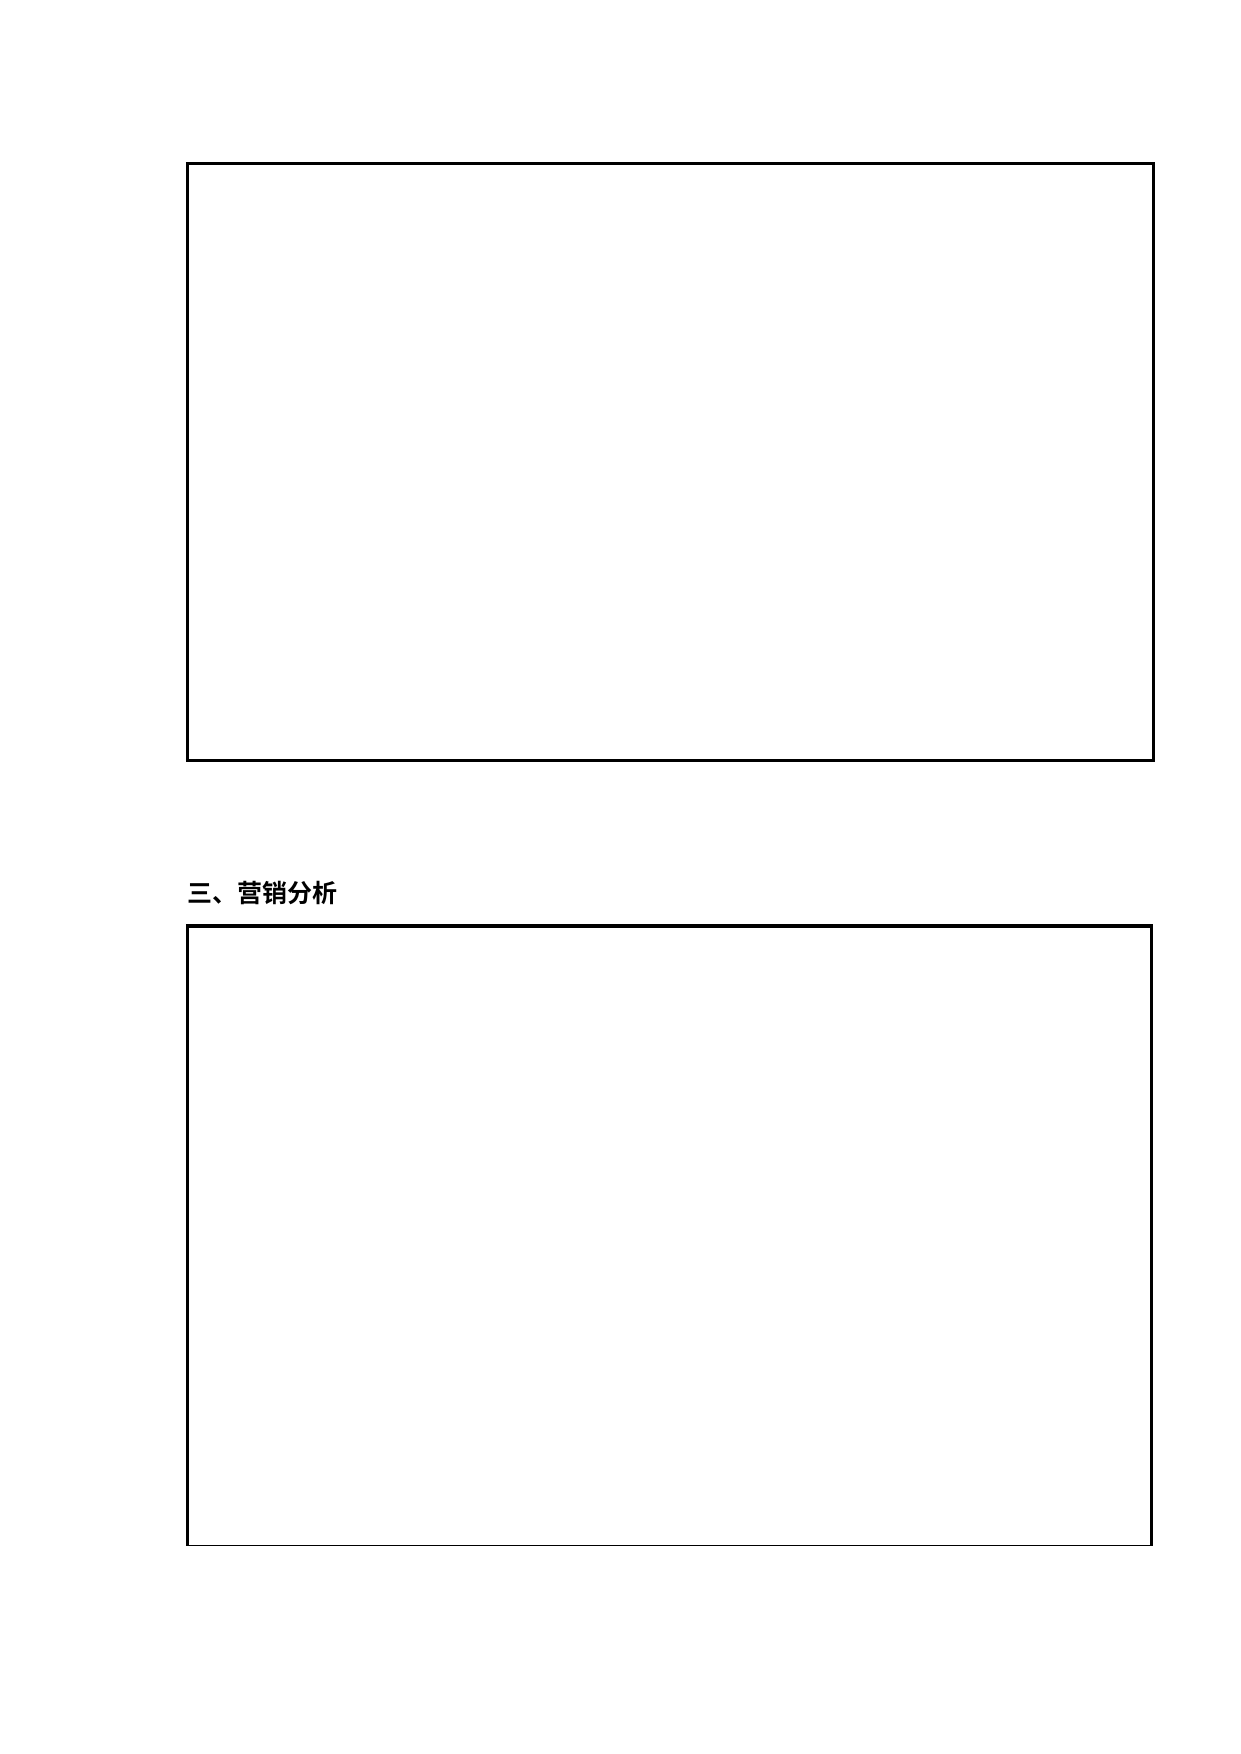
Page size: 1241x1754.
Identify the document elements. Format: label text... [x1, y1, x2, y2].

table_header [189, 165, 1152, 759]
table_header [189, 928, 1150, 1545]
text 三、营销分析 [187, 859, 1053, 924]
